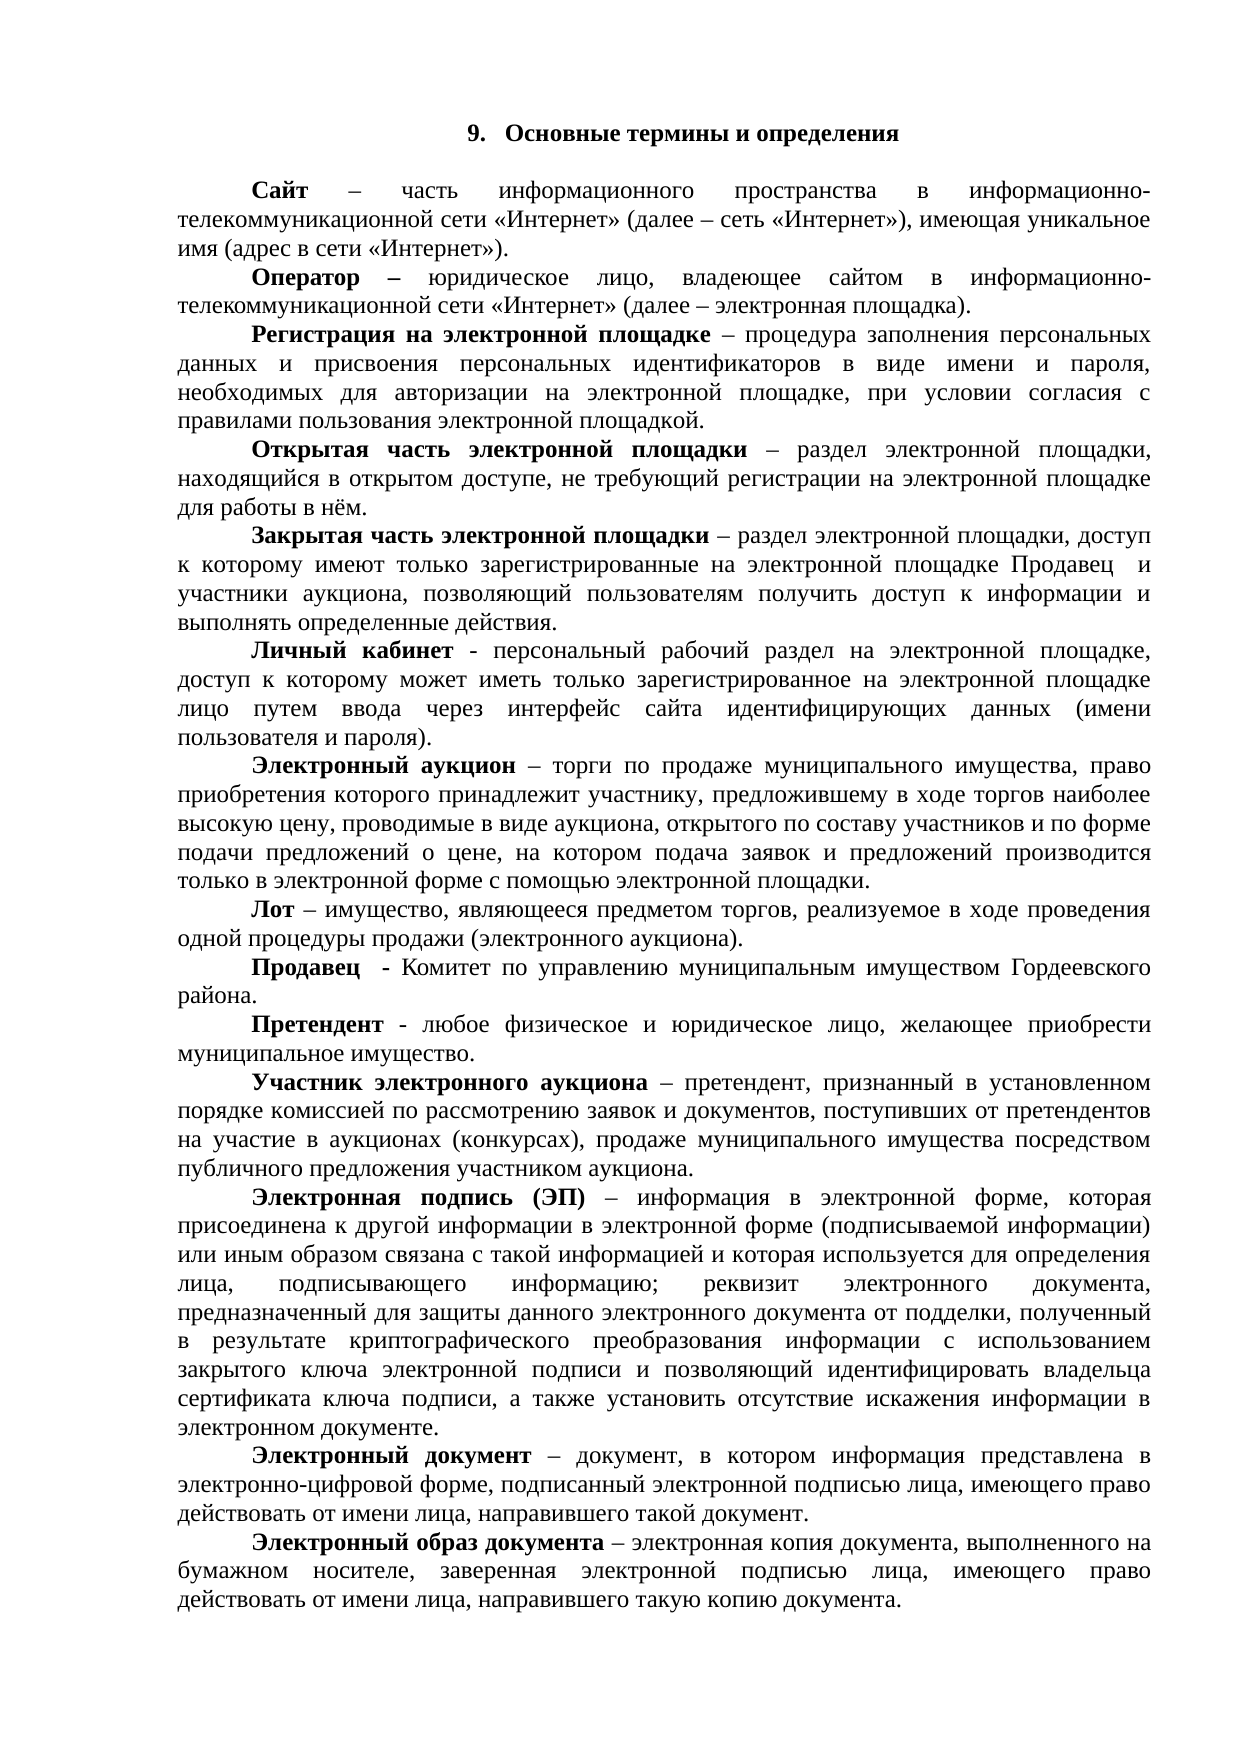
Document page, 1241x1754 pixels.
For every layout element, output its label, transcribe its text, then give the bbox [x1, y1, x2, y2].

text Претендент - любое физическое и юридическое лицо, желающее приобрести муниципальное имущество. [177, 1009, 1152, 1067]
text Электронный аукцион – торги по продаже муниципального имущества, право приобретения которого принадлежит участнику, предложившему в ходе торгов наиболее высокую цену, проводимые в виде аукциона, открытого по составу участников и по форме подачи предложений о цене, на котором подача заявок и предложений производится только в электронной форме с помощью электронной площадки. [177, 751, 1152, 894]
text Регистрация на электронной площадке – процедура заполнения персональных данных и присвоения персональных идентификаторов в виде имени и пароля, необходимых для авторизации на электронной площадке, при условии согласия с правилами пользования электронной площадкой. [177, 319, 1152, 434]
text Продавец - Комитет по управлению муниципальным имуществом Гордеевского района. [177, 952, 1152, 1009]
text Электронная подпись (ЭП) – информация в электронной форме, которая присоединена к другой информации в электронной форме (подписываемой информации) или иным образом связана с такой информацией и которая используется для определения лица, подписывающего информацию; реквизит электронного документа, предназначенный для защиты данного электронного документа от подделки, полученный в результате криптографического преобразования информации с использованием закрытого ключа электронной подписи и позволяющий идентифицировать владельца сертификата ключа подписи, а также установить отсутствие искажения информации в электронном документе. [177, 1182, 1152, 1441]
text Электронный образ документа – электронная копия документа, выполненного на бумажном носителе, заверенная электронной подписью лица, имеющего право действовать от имени лица, направившего такую копию документа. [177, 1527, 1152, 1613]
text Электронный документ – документ, в котором информация представлена в электронно-цифровой форме, подписанный электронной подписью лица, имеющего право действовать от имени лица, направившего такой документ. [177, 1441, 1152, 1527]
text Участник электронного аукциона – претендент, признанный в установленном порядке комиссией по рассмотрению заявок и документов, поступивших от претендентов на участие в аукционах (конкурсах), продаже муниципального имущества посредством публичного предложения участником аукциона. [177, 1067, 1152, 1182]
text Закрытая часть электронной площадки – раздел электронной площадки, доступ к которому имеют только зарегистрированные на электронной площадке Продавец и участники аукциона, позволяющий пользователям получить доступ к информации и выполнять определенные действия. [177, 521, 1152, 636]
text Открытая часть электронной площадки – раздел электронной площадки, находящийся в открытом доступе, не требующий регистрации на электронной площадке для работы в нём. [177, 434, 1152, 521]
text Личный кабинет - персональный рабочий раздел на электронной площадке, доступ к которому может иметь только зарегистрированное на электронной площадке лицо путем ввода через интерфейс сайта идентифицирующих данных (имени пользователя и пароля). [177, 636, 1152, 751]
text Лот – имущество, являющееся предметом торгов, реализуемое в ходе проведения одной процедуры продажи (электронного аукциона). [177, 894, 1152, 952]
text Сайт – часть информационного пространства в информационно-телекоммуникационной сети «Интернет» (далее – сеть «Интернет»), имеющая уникальное имя (адрес в сети «Интернет»). [177, 176, 1152, 262]
text Оператор – юридическое лицо, владеющее сайтом в информационно-телекоммуникационной сети «Интернет» (далее – электронная площадка). [177, 262, 1152, 319]
list Основные термины и определения [215, 118, 1152, 147]
